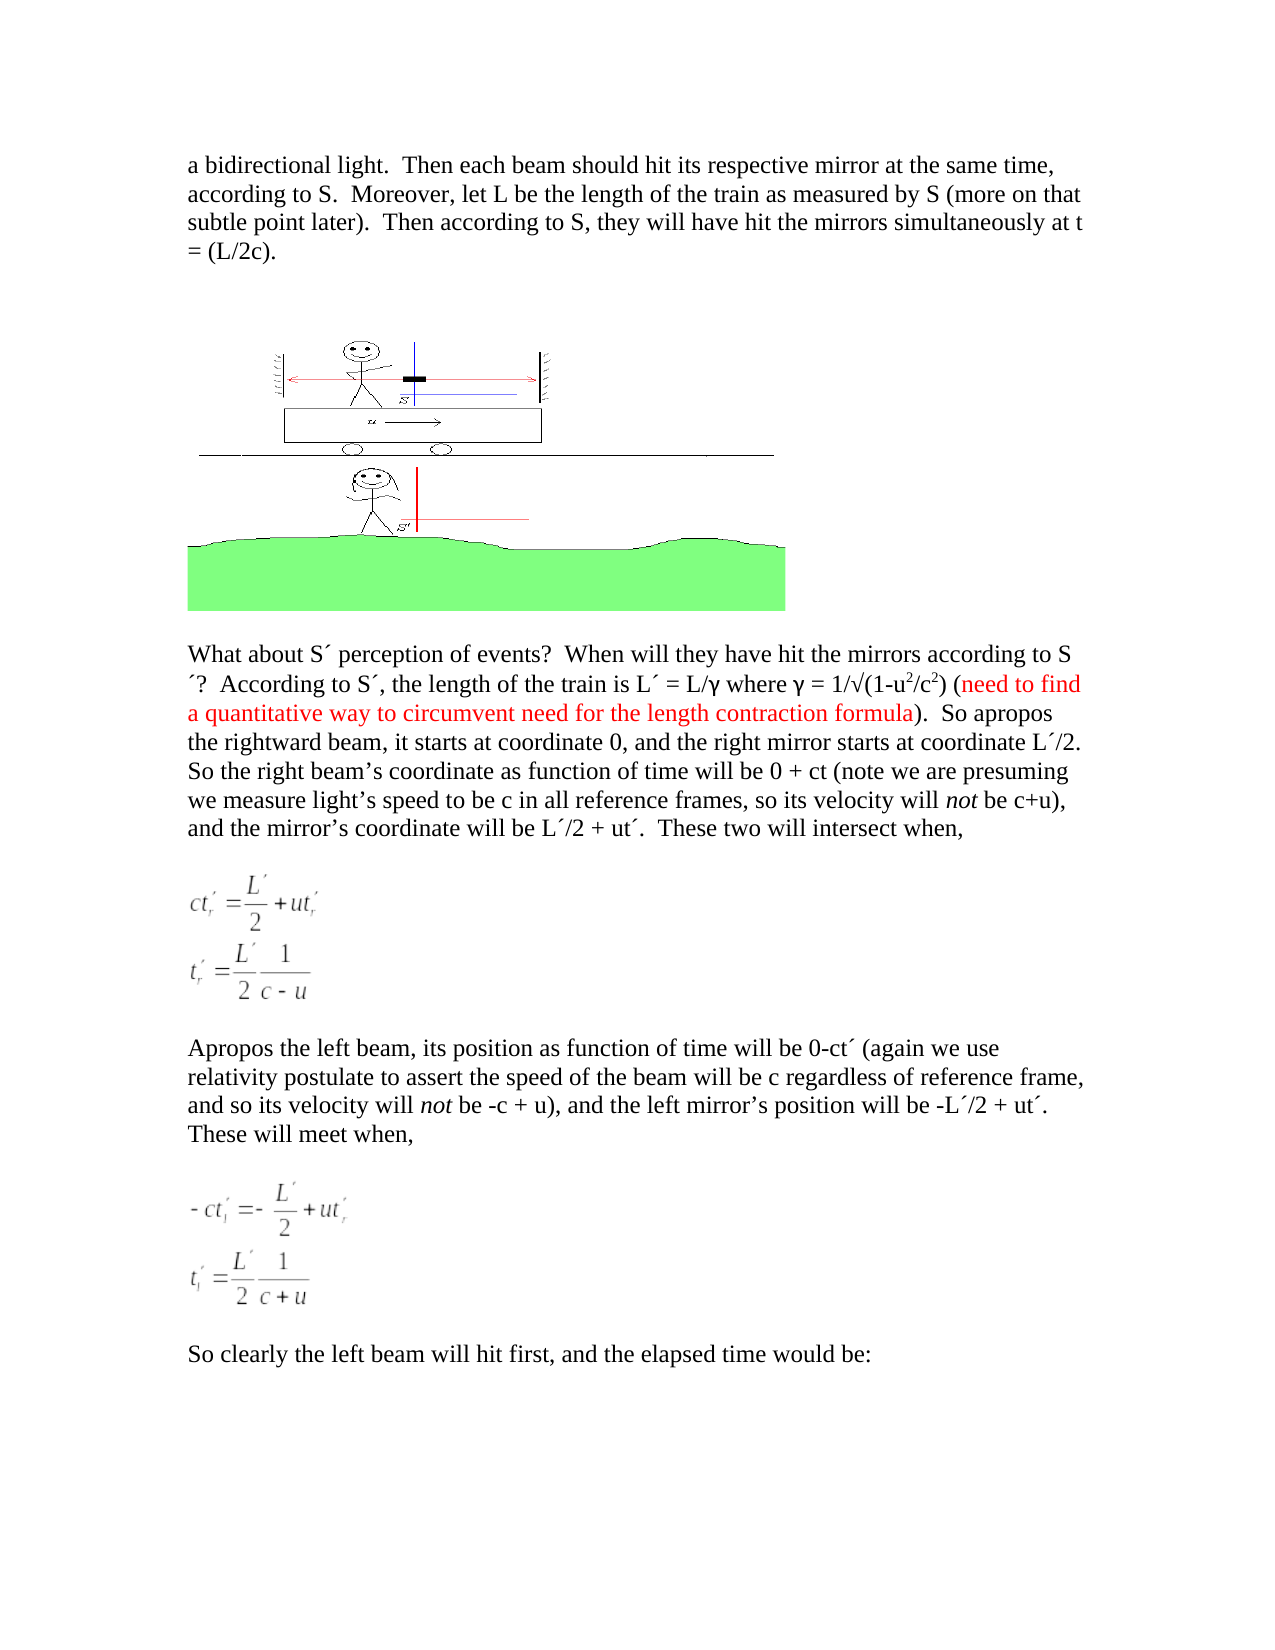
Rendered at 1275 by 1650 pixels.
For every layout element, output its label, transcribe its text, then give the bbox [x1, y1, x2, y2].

text So clearly the left beam will hit first, and the elapsed time would be: [187, 1339, 1087, 1368]
picture [187, 293, 786, 611]
text What about S´ perception of events? When will they have hit the mirrors according to S´? According to S´, the length of the train is L´ = L/γ where γ = 1/√(1-u2/c2) (need to find a quantitative way to circumvent need for the length contraction formula). So apropos the rightward beam, it starts at coordinate 0, and the right mirror starts at coordinate L´/2. So the right beam’s coordinate as function of time will be 0 + ct (note we are presuming we measure light’s speed to be c in all reference frames, so its velocity will not be c+u), and the mirror’s coordinate will be L´/2 + ut´. These two will intersect when, [187, 639, 1087, 842]
text Apropos the left beam, its position as function of time will be 0-ct´ (again we use relativity postulate to assert the speed of the beam will be c regardless of reference frame, and so its velocity will not be -c + u), and the left mirror’s position will be -L´/2 + ut´. These will meet when, [187, 1033, 1087, 1148]
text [187, 150, 1087, 265]
